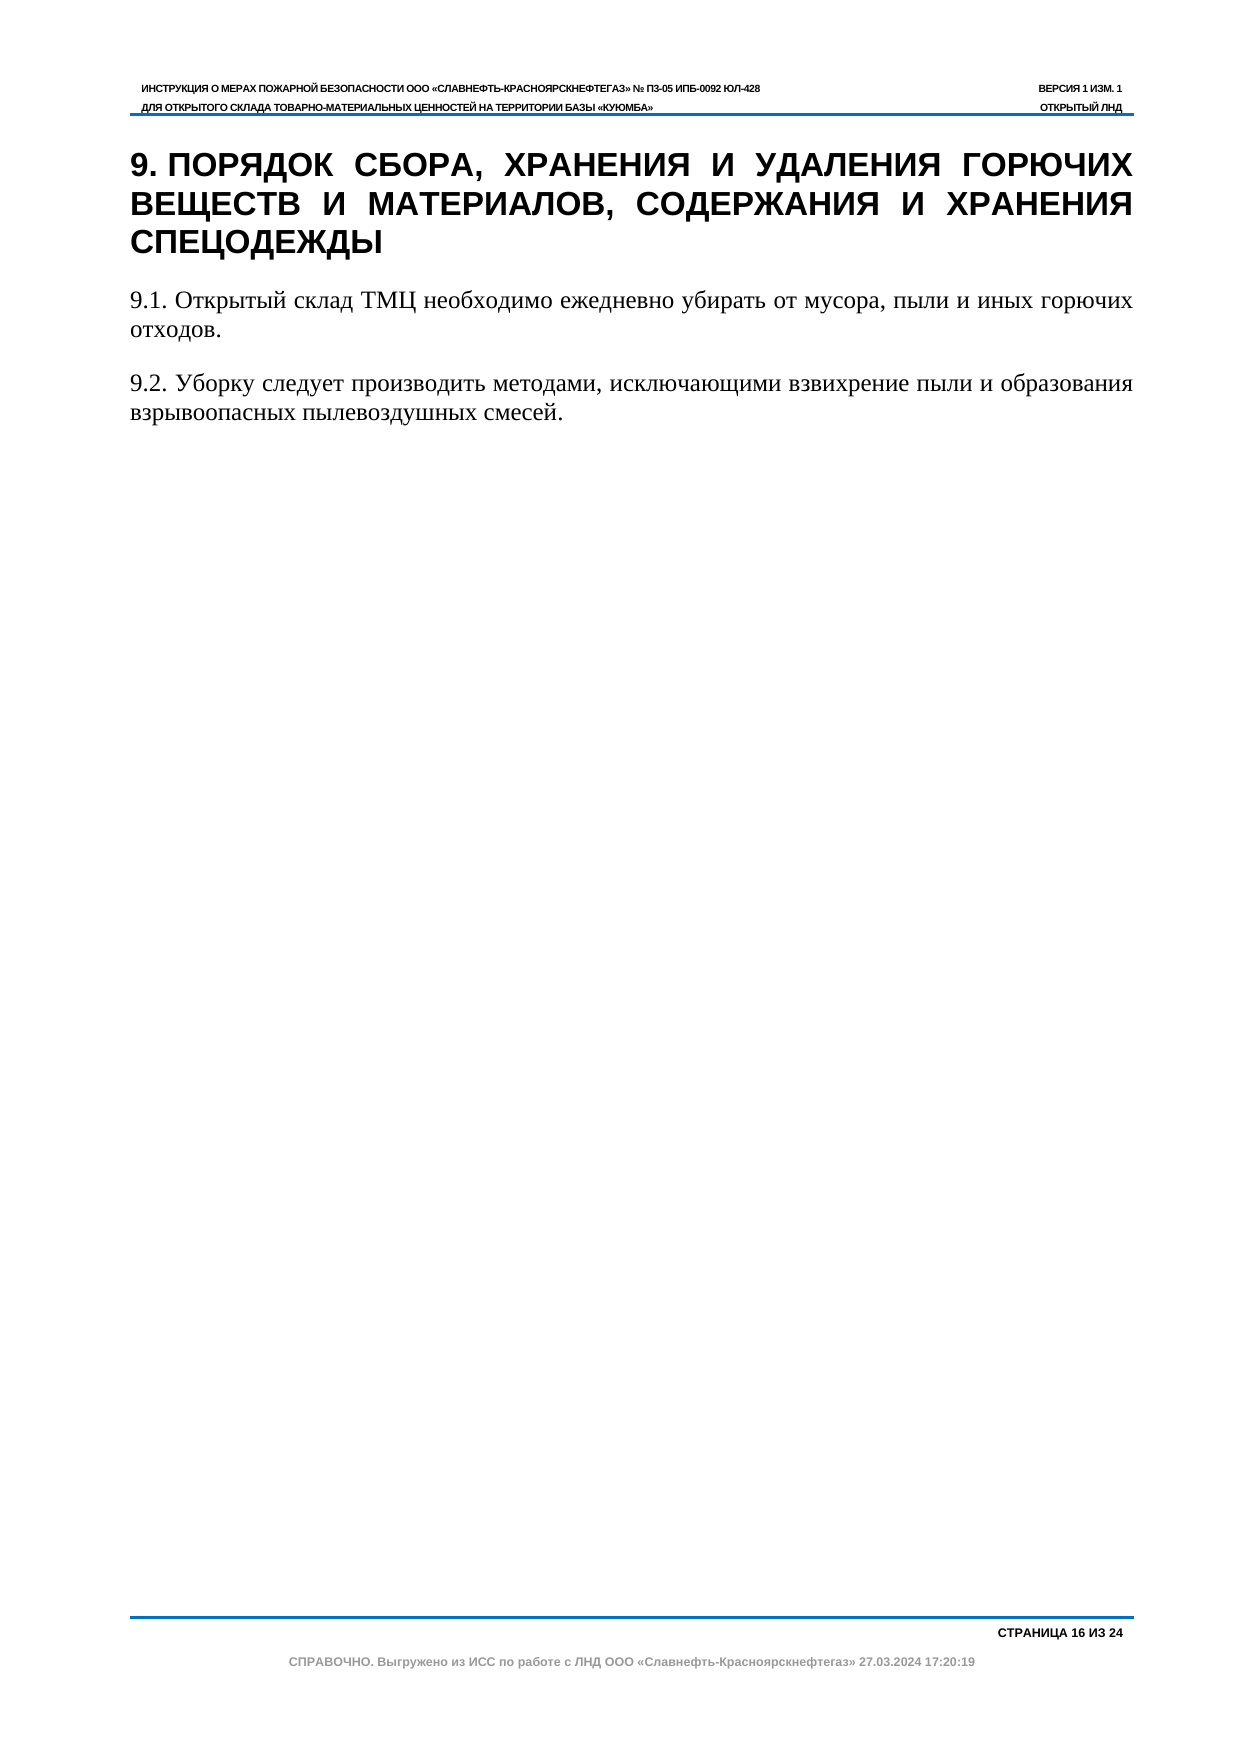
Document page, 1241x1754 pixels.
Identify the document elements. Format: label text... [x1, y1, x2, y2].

text 9.2. Уборку следует производить методами, исключающими взвихрение пыли и образования взрывоопасных пылевоздушных смесей. [130, 368, 1134, 425]
subtitle 9. ПОРЯДОК СБОРА, ХРАНЕНИЯ И УДАЛЕНИЯ ГОРЮЧИХ ВЕЩЕСТВ И МАТЕРИАЛОВ, СОДЕРЖАНИЯ И ХРАНЕНИЯ СПЕЦОДЕЖДЫ [130, 145, 1134, 260]
text 9.1. Открытый склад ТМЦ необходимо ежедневно убирать от мусора, пыли и иных горючих отходов. [130, 285, 1134, 343]
